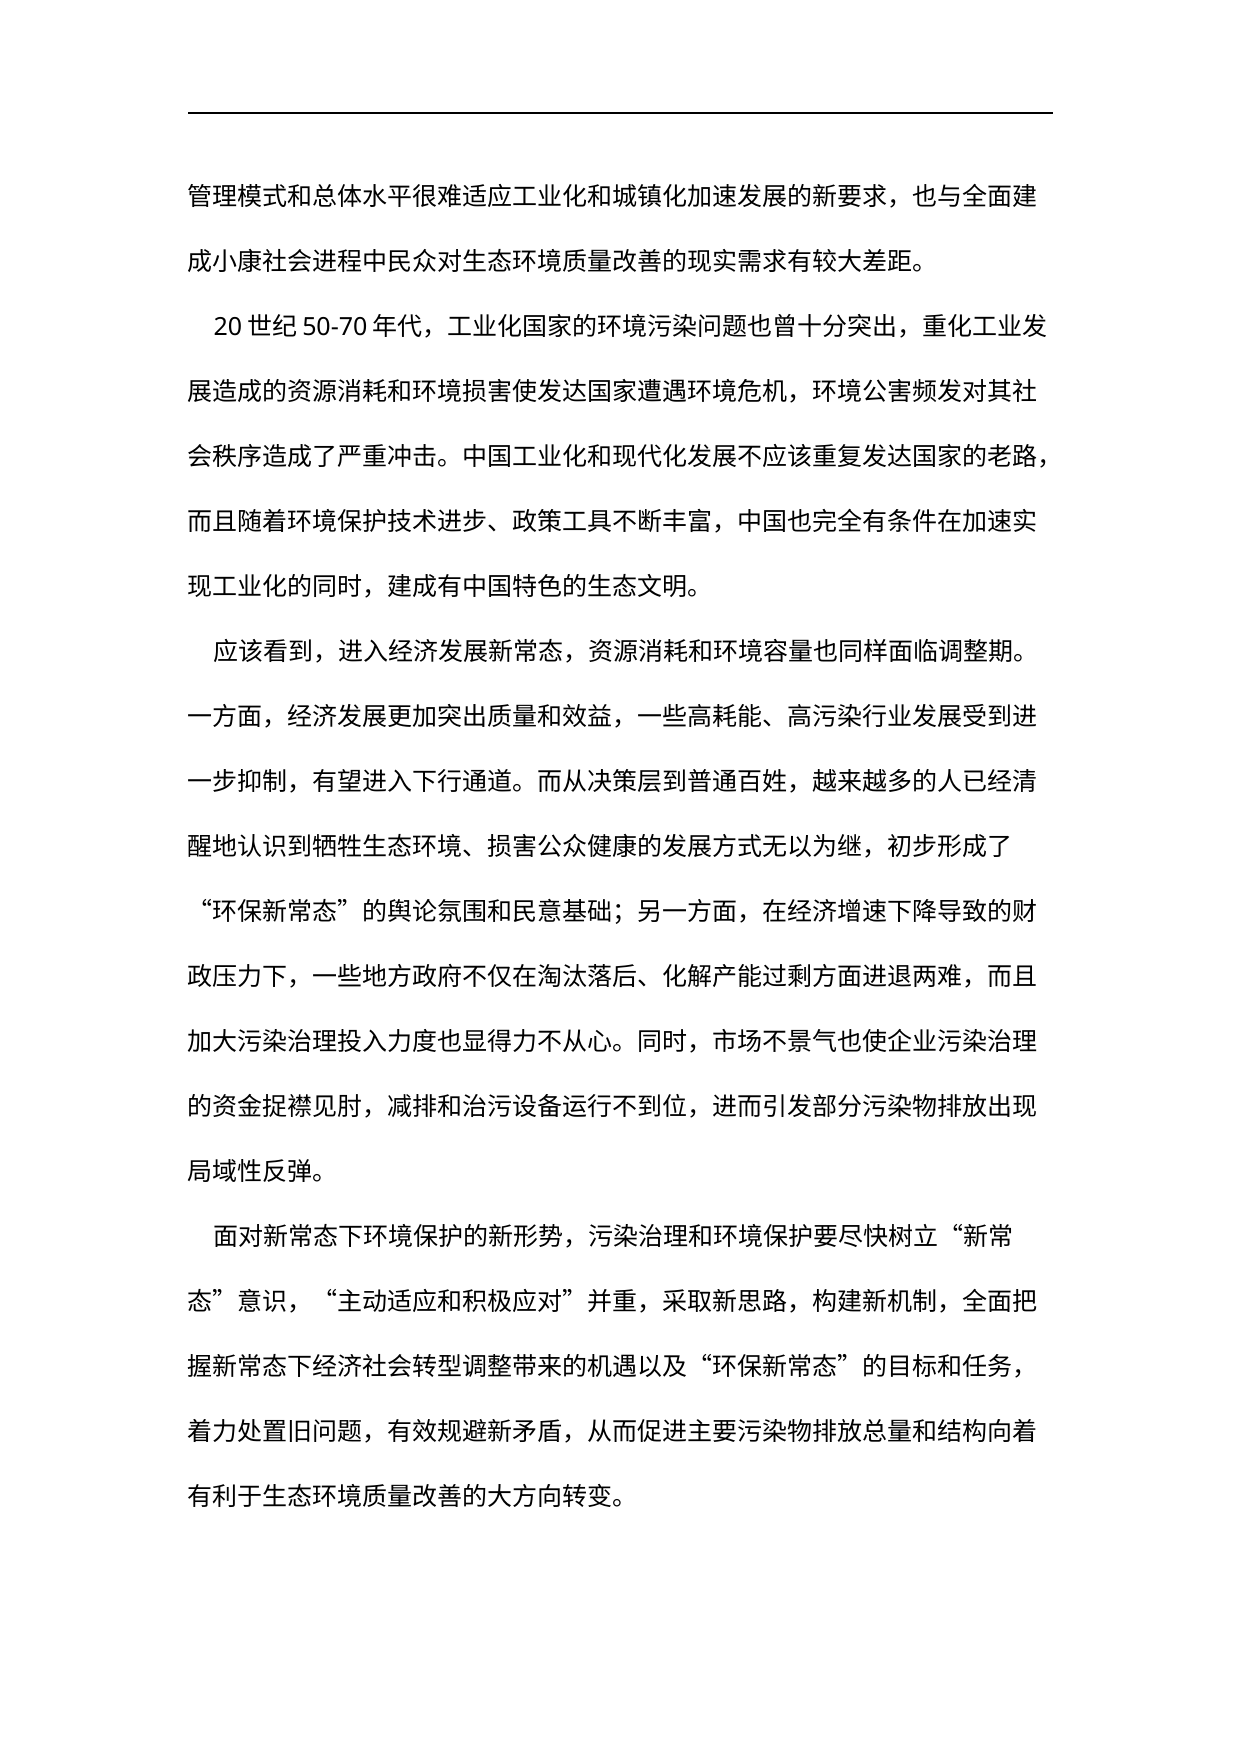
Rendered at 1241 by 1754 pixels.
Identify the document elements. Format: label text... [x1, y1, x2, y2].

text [187, 162, 1053, 292]
text 应该看到，进入经济发展新常态，资源消耗和环境容量也同样面临调整期。一方面，经济发展更加突出质量和效益，一些高耗能、高污染行业发展受到进一步抑制，有望进入下行通道。而从决策层到普通百姓，越来越多的人已经清醒地认识到牺牲生态环境、损害公众健康的发展方式无以为继，初步形成了“环保新常态”的舆论氛围和民意基础；另一方面，在经济增速下降导致的财政压力下，一些地方政府不仅在淘汰落后、化解产能过剩方面进退两难，而且加大污染治理投入力度也显得力不从心。同时，市场不景气也使企业污染治理的资金捉襟见肘，减排和治污设备运行不到位，进而引发部分污染物排放出现局域性反弹。 [187, 617, 1053, 1202]
text 面对新常态下环境保护的新形势，污染治理和环境保护要尽快树立“新常态”意识，“主动适应和积极应对”并重，采取新思路，构建新机制，全面把握新常态下经济社会转型调整带来的机遇以及“环保新常态”的目标和任务，着力处置旧问题，有效规避新矛盾，从而促进主要污染物排放总量和结构向着有利于生态环境质量改善的大方向转变。 [187, 1202, 1053, 1527]
text 20世纪50-70年代，工业化国家的环境污染问题也曾十分突出，重化工业发展造成的资源消耗和环境损害使发达国家遭遇环境危机，环境公害频发对其社会秩序造成了严重冲击。中国工业化和现代化发展不应该重复发达国家的老路，而且随着环境保护技术进步、政策工具不断丰富，中国也完全有条件在加速实现工业化的同时，建成有中国特色的生态文明。 [187, 292, 1053, 617]
